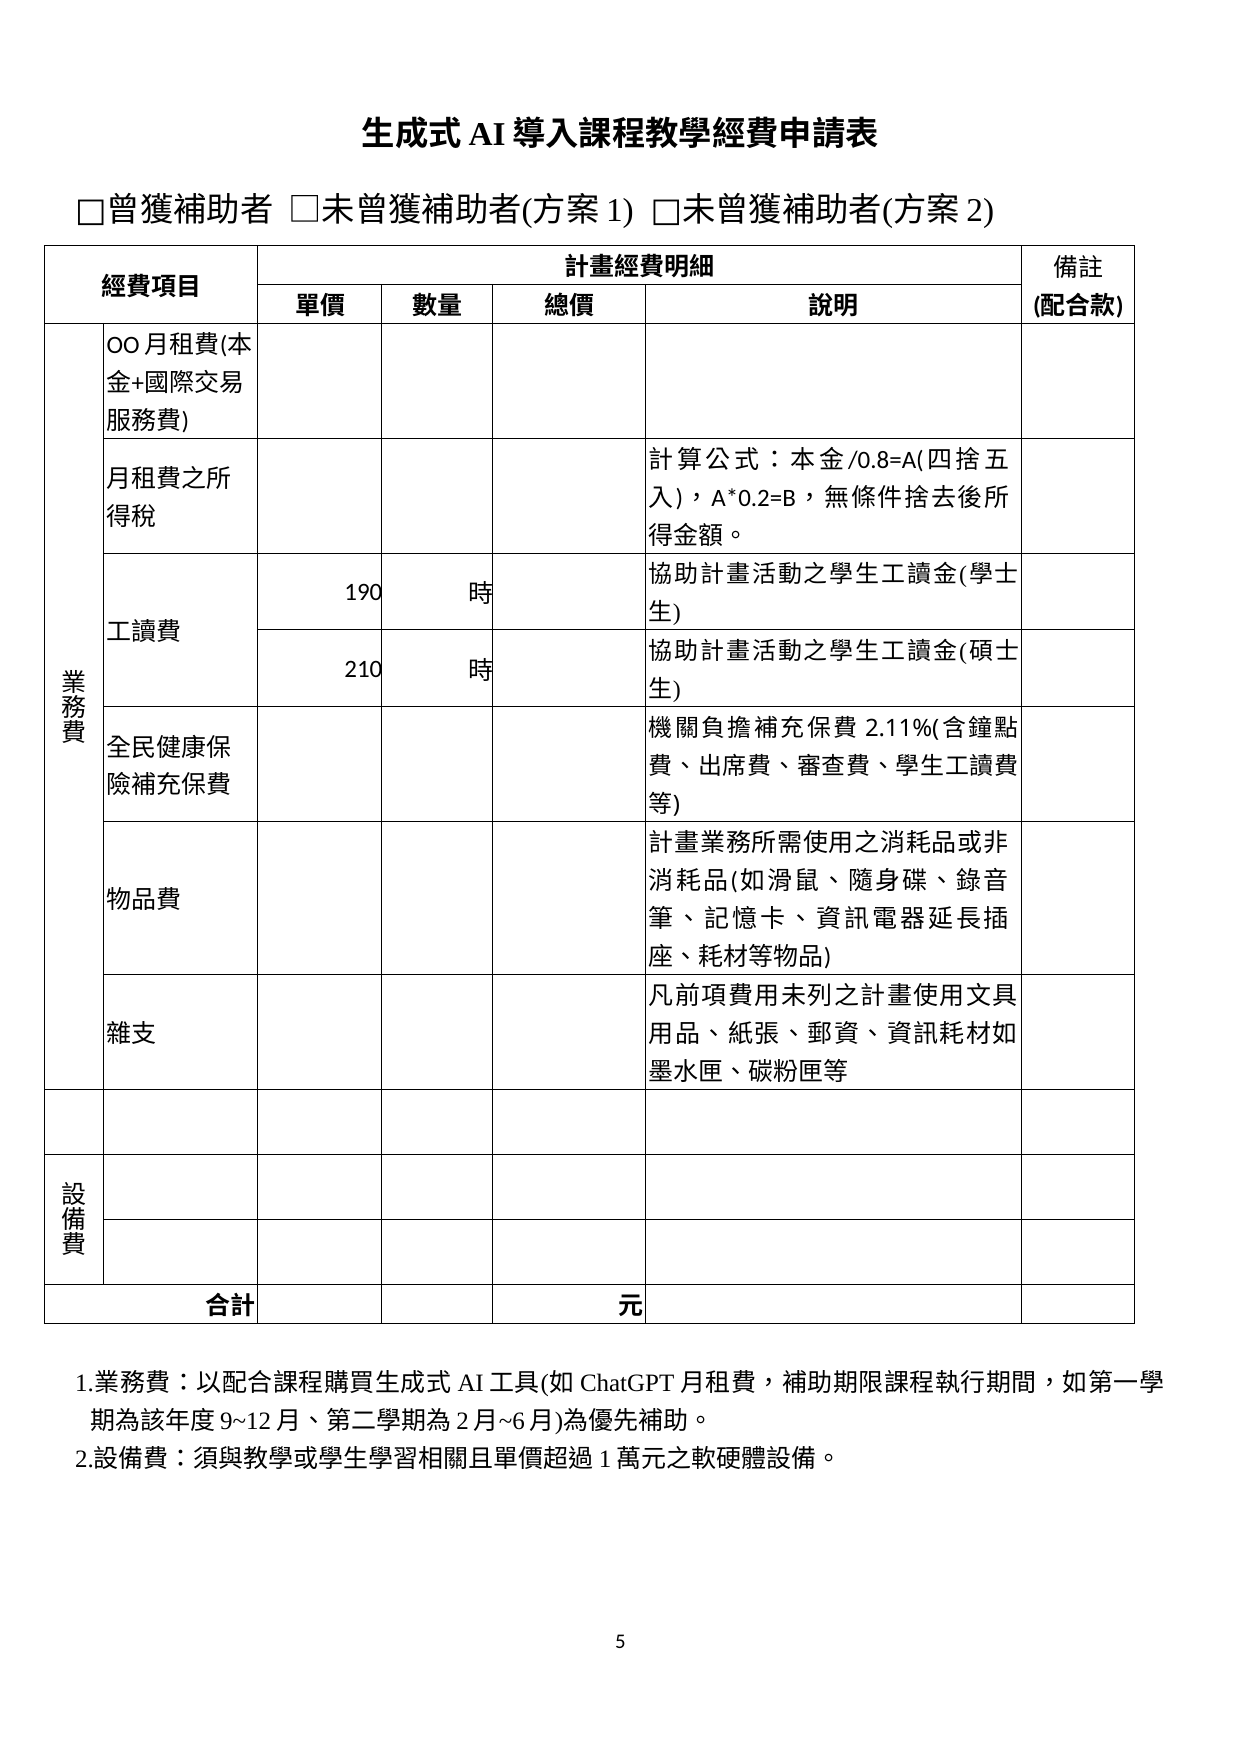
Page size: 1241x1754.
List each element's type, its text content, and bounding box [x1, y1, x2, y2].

table_cell [493, 1090, 645, 1153]
table_cell [258, 975, 381, 1088]
table_cell 合計 [45, 1285, 257, 1322]
table_cell [1022, 707, 1134, 821]
table_cell [1022, 630, 1134, 706]
table_cell 數量 [382, 285, 492, 323]
text 2.設備費：須與教學或學生學習相關且單價超過1萬元之軟硬體設備。 [75, 1437, 1165, 1475]
table_cell 元 [493, 1285, 645, 1322]
table_cell [493, 439, 645, 552]
table_cell 協助計畫活動之學生工讀金(學士生) [646, 554, 1021, 629]
table_cell 時 [382, 630, 492, 706]
table_cell 月租費之所得稅 [104, 439, 257, 552]
text □曾獲補助者 □未曾獲補助者(方案1) □未曾獲補助者(方案2) [75, 169, 1165, 245]
table_cell [493, 975, 645, 1088]
table_cell [1022, 554, 1134, 629]
table_cell 設備費 [45, 1155, 103, 1283]
table_cell [258, 1090, 381, 1153]
table_cell 時 [382, 554, 492, 629]
table_cell [45, 1090, 103, 1153]
table_cell [258, 324, 381, 438]
text 1.業務費：以配合課程購買生成式AI工具(如ChatGPT月租費，補助期限課程執行期間，如第一學期為該年度9~12月、第二學期為2月~6月)為優先補助。 [75, 1361, 1165, 1437]
table_cell 業務費 [45, 324, 103, 1088]
table_cell [382, 1285, 492, 1322]
table_cell [104, 1090, 257, 1153]
table_cell [1022, 1090, 1134, 1153]
table_cell [258, 822, 381, 974]
table_cell [493, 324, 645, 438]
table_cell [493, 1155, 645, 1218]
table_header 備註 (配合款) [1022, 246, 1134, 323]
table_cell [1022, 1220, 1134, 1283]
table_cell 190 [258, 554, 381, 629]
table_cell 機關負擔補充保費2.11%(含鐘點費、出席費、審查費、學生工讀費等) [646, 707, 1021, 821]
table_header 計畫經費明細 [258, 246, 1021, 284]
table_cell 物品費 [104, 822, 257, 974]
table_cell [646, 1285, 1021, 1322]
table_cell [382, 439, 492, 552]
table_cell [382, 1220, 492, 1283]
table_cell [382, 1155, 492, 1218]
table_cell OO月租費(本金+國際交易服務費) [104, 324, 257, 438]
table_cell 210 [258, 630, 381, 706]
table_cell [646, 1220, 1021, 1283]
table_cell [1022, 1285, 1134, 1322]
table_cell 單價 [258, 285, 381, 323]
table_cell [493, 554, 645, 629]
table_cell 計算公式：本金/0.8=A(四捨五入)，A*0.2=B，無條件捨去後所得金額。 [646, 439, 1021, 552]
table_cell [493, 822, 645, 974]
table_cell 協助計畫活動之學生工讀金(碩士生) [646, 630, 1021, 706]
table_cell [646, 1155, 1021, 1218]
table_cell [258, 1220, 381, 1283]
table_cell 總價 [493, 285, 645, 323]
table_cell [382, 822, 492, 974]
table_cell [258, 707, 381, 821]
table_cell [382, 707, 492, 821]
table_cell [1022, 975, 1134, 1088]
table_cell 說明 [646, 285, 1021, 323]
table_cell [382, 975, 492, 1088]
table_cell [104, 1155, 257, 1218]
table_cell [382, 1090, 492, 1153]
table_cell [258, 1155, 381, 1218]
table_cell [493, 707, 645, 821]
table_cell 工讀費 [104, 554, 257, 706]
table_cell [104, 1220, 257, 1283]
table_cell [382, 324, 492, 438]
table_cell [1022, 439, 1134, 552]
text 生成式AI導入課程教學經費申請表 [75, 93, 1165, 169]
table_header 經費項目 [45, 246, 257, 323]
table_cell [646, 324, 1021, 438]
table_cell [258, 1285, 381, 1322]
table_cell 凡前項費用未列之計畫使用文具用品、紙張、郵資、資訊耗材如墨水匣、碳粉匣等 [646, 975, 1021, 1088]
table_cell [1022, 1155, 1134, 1218]
table_cell 計畫業務所需使用之消耗品或非消耗品(如滑鼠、隨身碟、錄音筆、記憶卡、資訊電器延長插座、耗材等物品) [646, 822, 1021, 974]
table_cell 全民健康保險補充保費 [104, 707, 257, 821]
table_cell [258, 439, 381, 552]
table_cell [493, 1220, 645, 1283]
table_cell [1022, 324, 1134, 438]
table_cell [493, 630, 645, 706]
table_cell [646, 1090, 1021, 1153]
table_cell 雜支 [104, 975, 257, 1088]
table_cell [1022, 822, 1134, 974]
